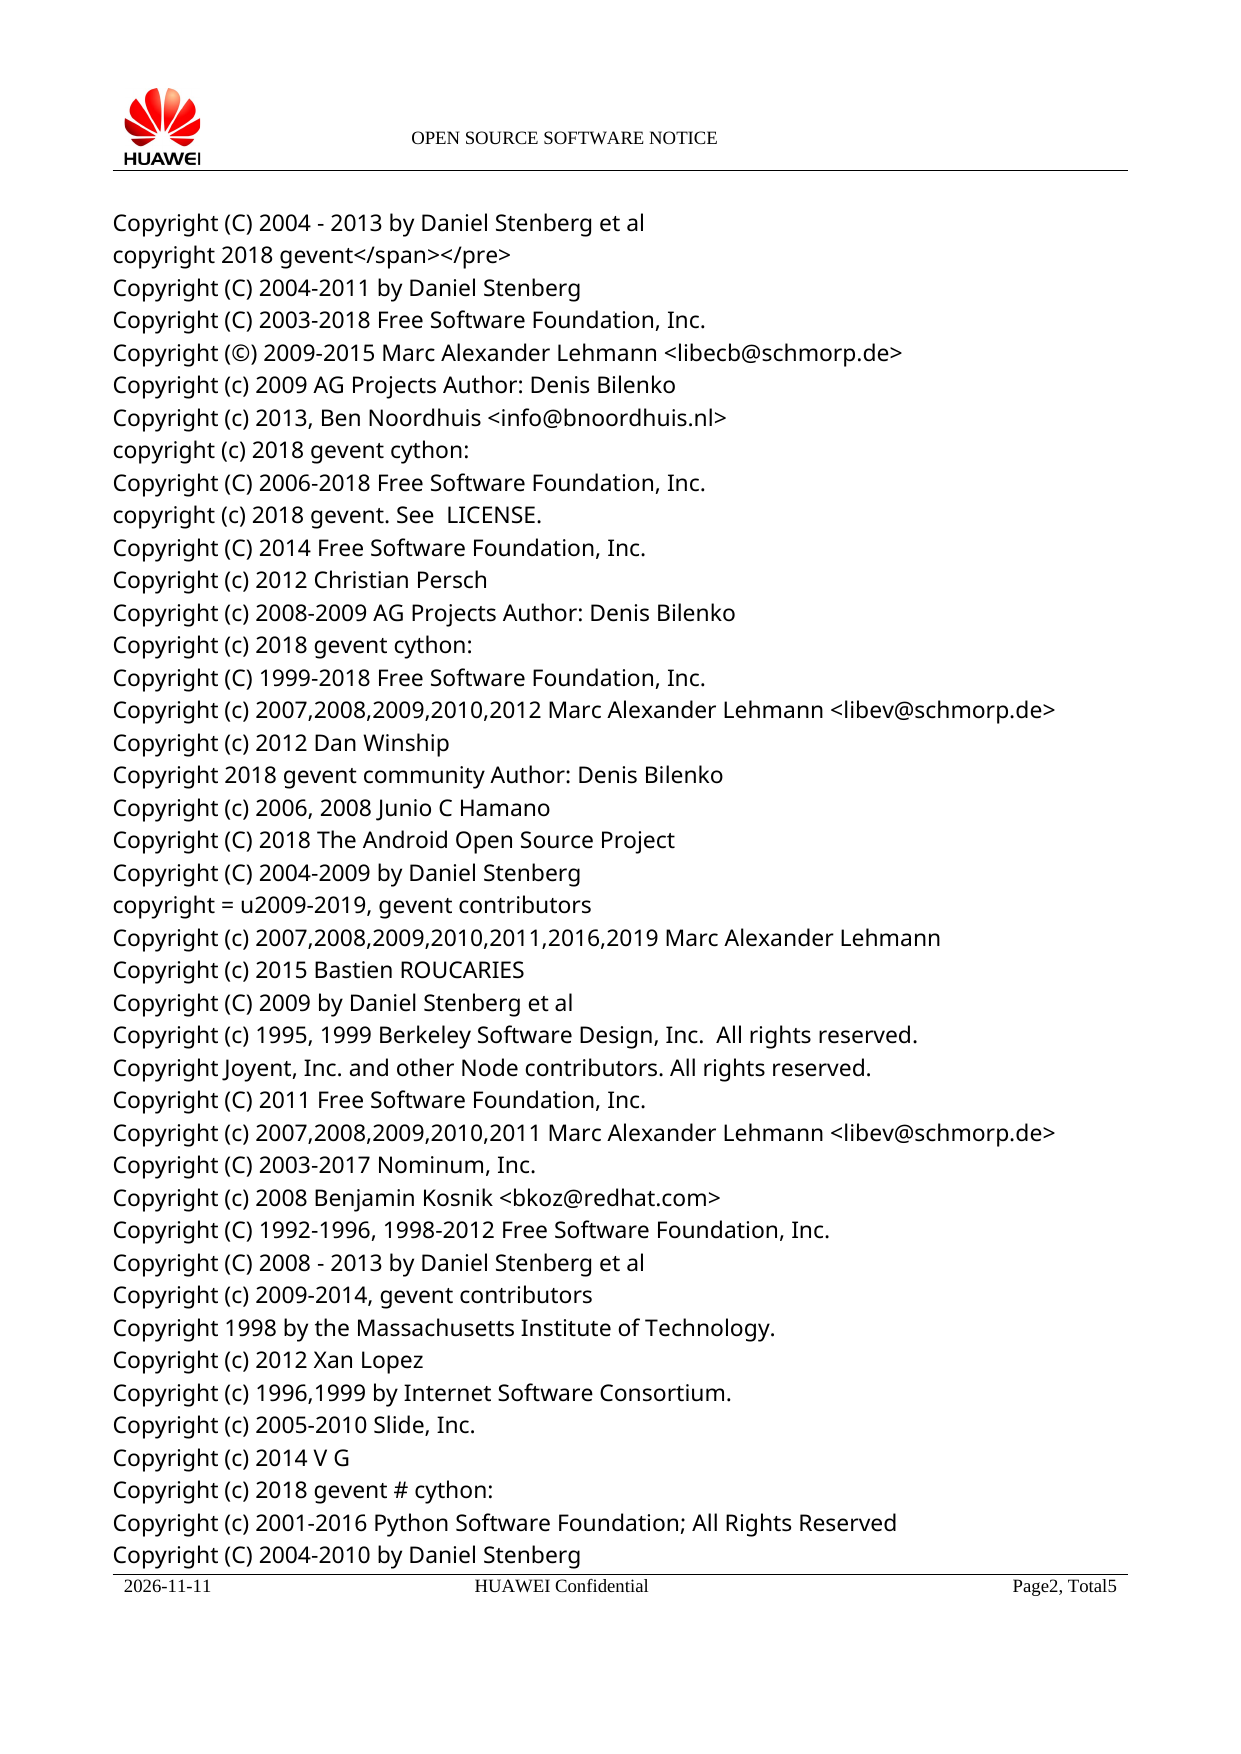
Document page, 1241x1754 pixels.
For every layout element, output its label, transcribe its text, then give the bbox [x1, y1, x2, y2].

text Copyright (C) 1999-2018 Free Software Foundation, Inc. Copyright (c) 2007,2008,2009,2010,2012 Marc Alexander Lehmann <libev@schmorp.de> Copyright (c) 2012 Dan Winship Copyright 2018 gevent community Author: Denis Bilenko Copyright (c) 2006, 2008 Junio C Hamano Copyright (C) 2018 The Android Open Source Project Copyright (C) 2004-2009 by Daniel Stenberg copyright = u2009-2019, gevent contributors Copyright (c) 2007,2008,2009,2010,2011,2016,2019 Marc Alexander Lehmann Copyright (c) 2015 Bastien ROUCARIES Copyright (C) 2009 by Daniel Stenberg et al Copyright (c) 1995, 1999 Berkeley Software Design, Inc. All rights reserved. Copyright Joyent, Inc. and other Node contributors. All rights reserved. Copyright (C) 2011 Free Software Foundation, Inc. Copyright (c) 2007,2008,2009,2010,2011 Marc Alexander Lehmann <libev@schmorp.de> Copyright (C) 2003-2017 Nominum, Inc. Copyright (c) 2008 Benjamin Kosnik <bkoz@redhat.com> Copyright (C) 1992-1996, 1998-2012 Free Software Foundation, Inc. Copyright (C) 2008 - 2013 by Daniel Stenberg et al Copyright (c) 2009-2014, gevent contributors Copyright 1998 by the Massachusetts Institute of Technology. Copyright (c) 2012 Xan Lopez Copyright (c) 1996,1999 by Internet Software Consortium. Copyright (c) 2005-2010 Slide, Inc. Copyright (c) 2014 V G Copyright (c) 2018 gevent # cython: [112, 661, 1128, 1506]
picture [124, 88, 201, 165]
text Copyright (C) 2006-2018 Free Software Foundation, Inc. copyright (c) 2018 gevent. See LICENSE. Copyright (C) 2014 Free Software Foundation, Inc. Copyright (c) 2012 Christian Persch Copyright (c) 2008-2009 AG Projects Author: Denis Bilenko Copyright (c) 2018 gevent cython: [112, 466, 1128, 661]
